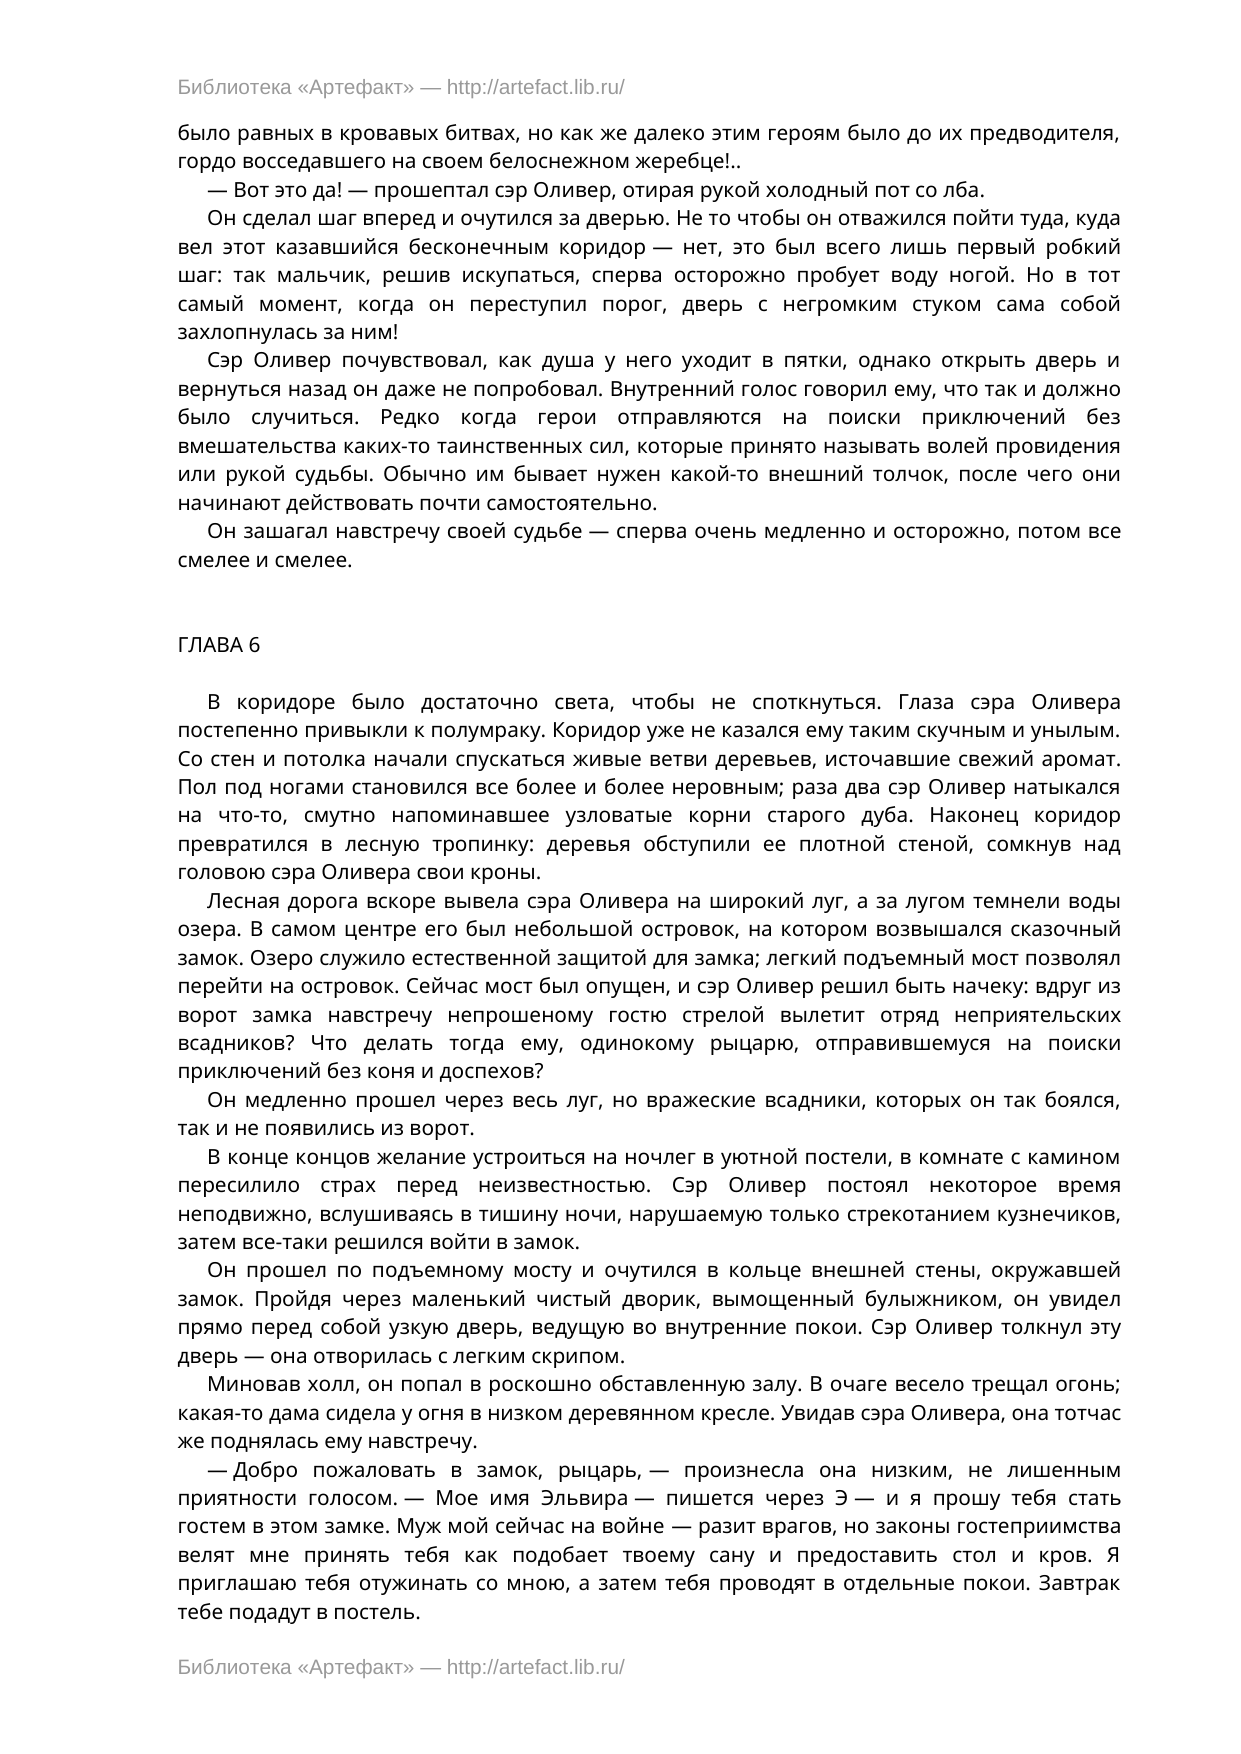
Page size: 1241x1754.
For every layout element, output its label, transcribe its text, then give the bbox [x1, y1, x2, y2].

text Сэр Оливер почувствовал, как душа у него уходит в пятки, однако открыть дверь и вернуться назад он даже не попробовал. Внутренний голос говорил ему, что так и должно было случиться. Редко когда герои отправляются на поиски приключений без вмешательства каких-то таинственных сил, которые принято называть волей провидения или рукой судьбы. Обычно им бывает нужен какой-то внешний толчок, после чего они начинают действовать почти самостоятельно. [177, 346, 1122, 516]
text Он сделал шаг вперед и очутился за дверью. Не то чтобы он отважился пойти туда, куда вел этот казавшийся бесконечным коридор — нет, это был всего лишь первый робкий шаг: так мальчик, решив искупаться, сперва осторожно пробует воду ногой. Но в тот самый момент, когда он переступил порог, дверь с негромким стуком сама собой захлопнулась за ним! [177, 203, 1122, 346]
text ГЛАВА 6 [177, 630, 1122, 658]
text Лесная дорога вскоре вывела сэра Оливера на широкий луг, а за лугом темнели воды озера. В самом центре его был небольшой островок, на котором возвышался сказочный замок. Озеро служило естественной защитой для замка; легкий подъемный мост позволял перейти на островок. Сейчас мост был опущен, и сэр Оливер решил быть начеку: вдруг из ворот замка навстречу непрошеному гостю стрелой вылетит отряд неприятельских всадников? Что делать тогда ему, одинокому рыцарю, отправившемуся на поиски приключений без коня и доспехов? [177, 886, 1122, 1085]
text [177, 118, 1122, 175]
text В коридоре было достаточно света, чтобы не споткнуться. Глаза сэра Оливера постепенно привыкли к полумраку. Коридор уже не казался ему таким скучным и унылым. Со стен и потолка начали спускаться живые ветви деревьев, источавшие свежий аромат. Пол под ногами становился все более и более неровным; раза два сэр Оливер натыкался на что-то, смутно напоминавшее узловатые корни старого дуба. Наконец коридор превратился в лесную тропинку: деревья обступили ее плотной стеной, сомкнув над головою сэра Оливера свои кроны. [177, 687, 1122, 886]
text В конце концов желание устроиться на ночлег в уютной постели, в комнате с камином пересилило страх перед неизвестностью. Сэр Оливер постоял некоторое время неподвижно, вслушиваясь в тишину ночи, нарушаемую только стрекотанием кузнечиков, затем все-таки решился войти в замок. [177, 1142, 1122, 1256]
text Он прошел по подъемному мосту и очутился в кольце внешней стены, окружавшей замок. Пройдя через маленький чистый дворик, вымощенный булыжником, он увидел прямо перед собой узкую дверь, ведущую во внутренние покои. Сэр Оливер толкнул эту дверь — она отворилась с легким скрипом. [177, 1256, 1122, 1369]
text — Вот это да! — прошептал сэр Оливер, отирая рукой холодный пот со лба. [177, 175, 1122, 203]
text — Добро пожаловать в замок, рыцарь, — произнесла она низким, не лишенным приятности голосом. — Мое имя Эльвира — пишется через Э — и я прошу тебя стать гостем в этом замке. Муж мой сейчас на войне — разит врагов, но законы гостеприимства велят мне принять тебя как подобает твоему сану и предоставить стол и кров. Я приглашаю тебя отужинать со мною, а затем тебя проводят в отдельные покои. Завтрак тебе подадут в постель. [177, 1455, 1122, 1625]
text Он медленно прошел через весь луг, но вражеские всадники, которых он так боялся, так и не появились из ворот. [177, 1085, 1122, 1142]
text Он зашагал навстречу своей судьбе — сперва очень медленно и осторожно, потом все смелее и смелее. [177, 516, 1122, 573]
text Миновав холл, он попал в роскошно обставленную залу. В очаге весело трещал огонь; какая-то дама сидела у огня в низком деревянном кресле. Увидав сэра Оливера, она тотчас же поднялась ему навстречу. [177, 1369, 1122, 1455]
